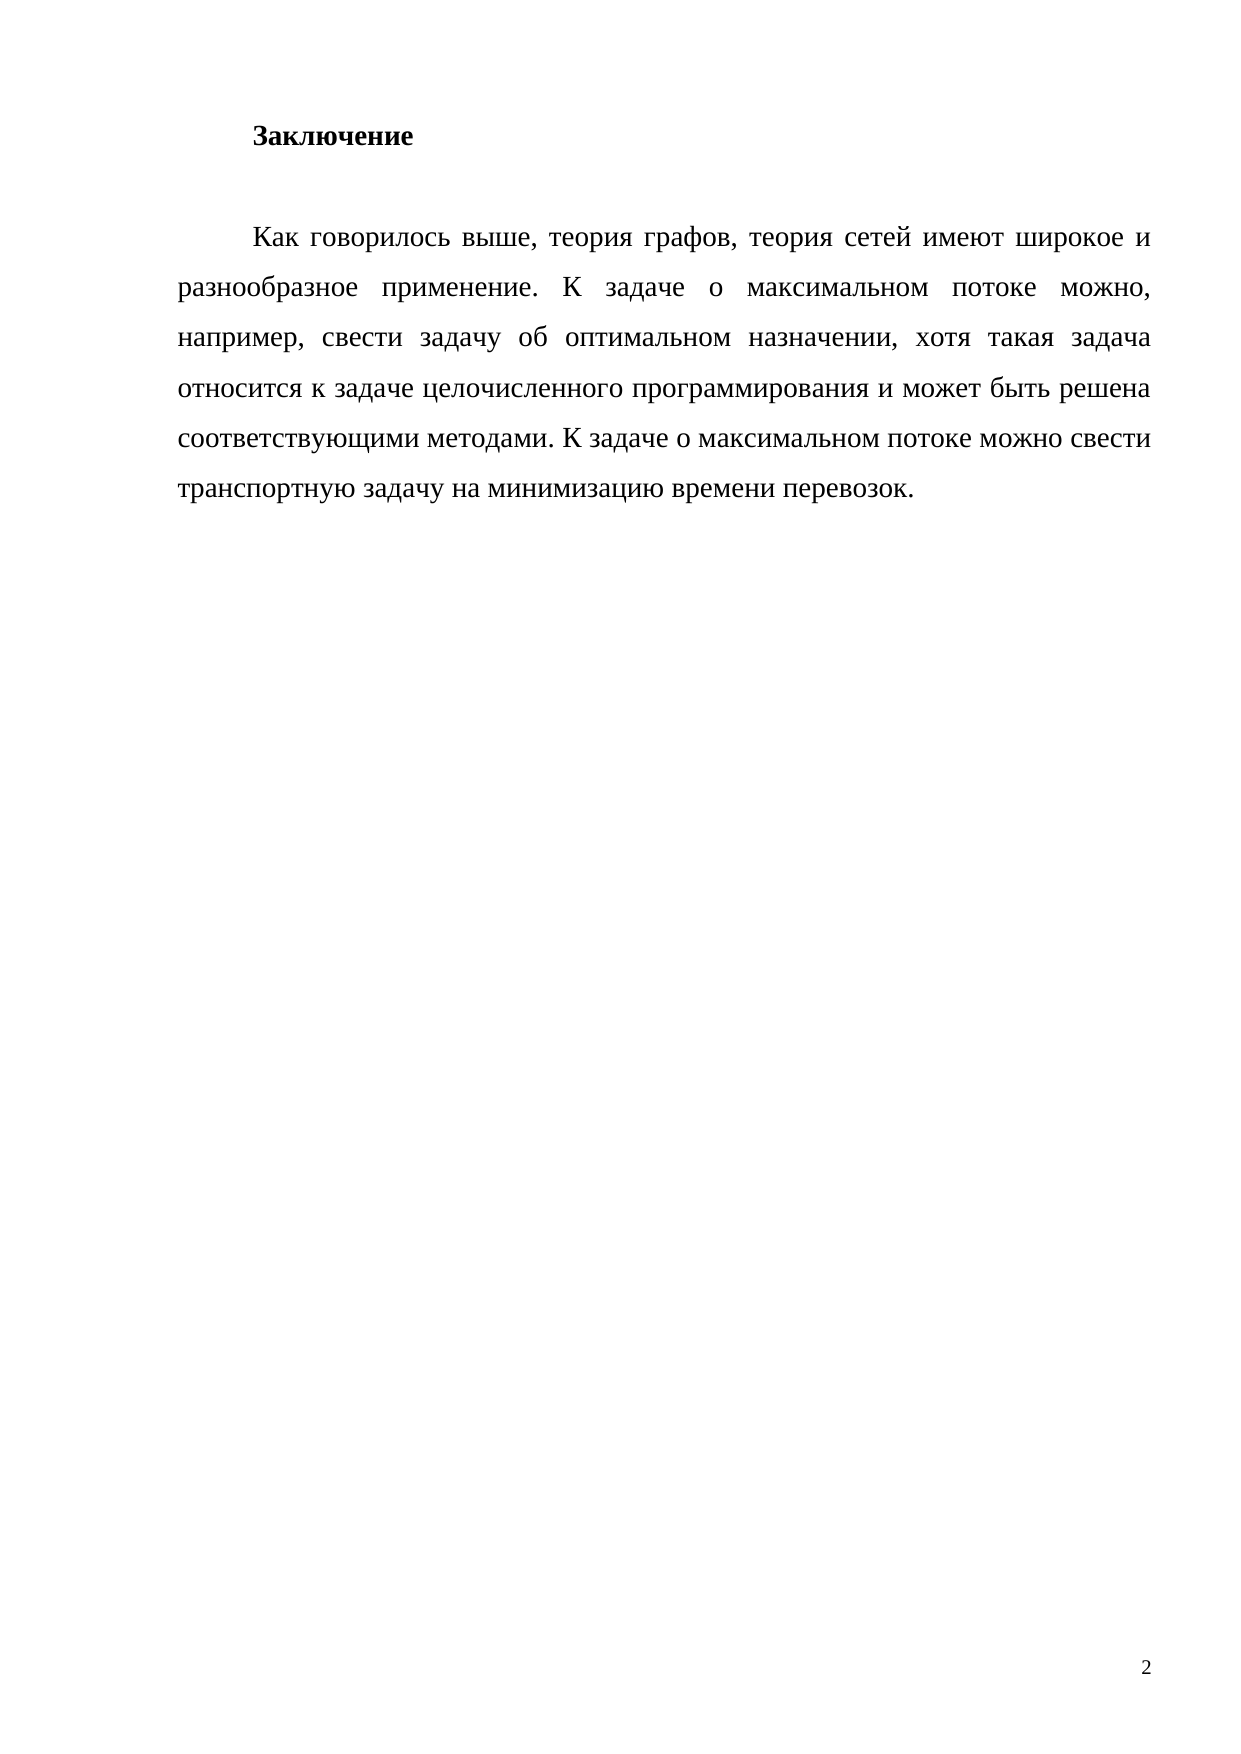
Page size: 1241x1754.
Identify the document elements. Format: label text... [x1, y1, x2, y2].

text Заключение [177, 118, 1152, 152]
text Как говорилось выше, теория графов, теория сетей имеют широкое и разнообразное применение. К задаче о максимальном потоке можно, например, свести задачу об оптимальном назначении, хотя такая задача относится к задаче целочисленного программирования и может быть решена соответствующими методами. К задаче о максимальном потоке можно свести транспортную задачу на минимизацию времени перевозок. [177, 219, 1152, 504]
